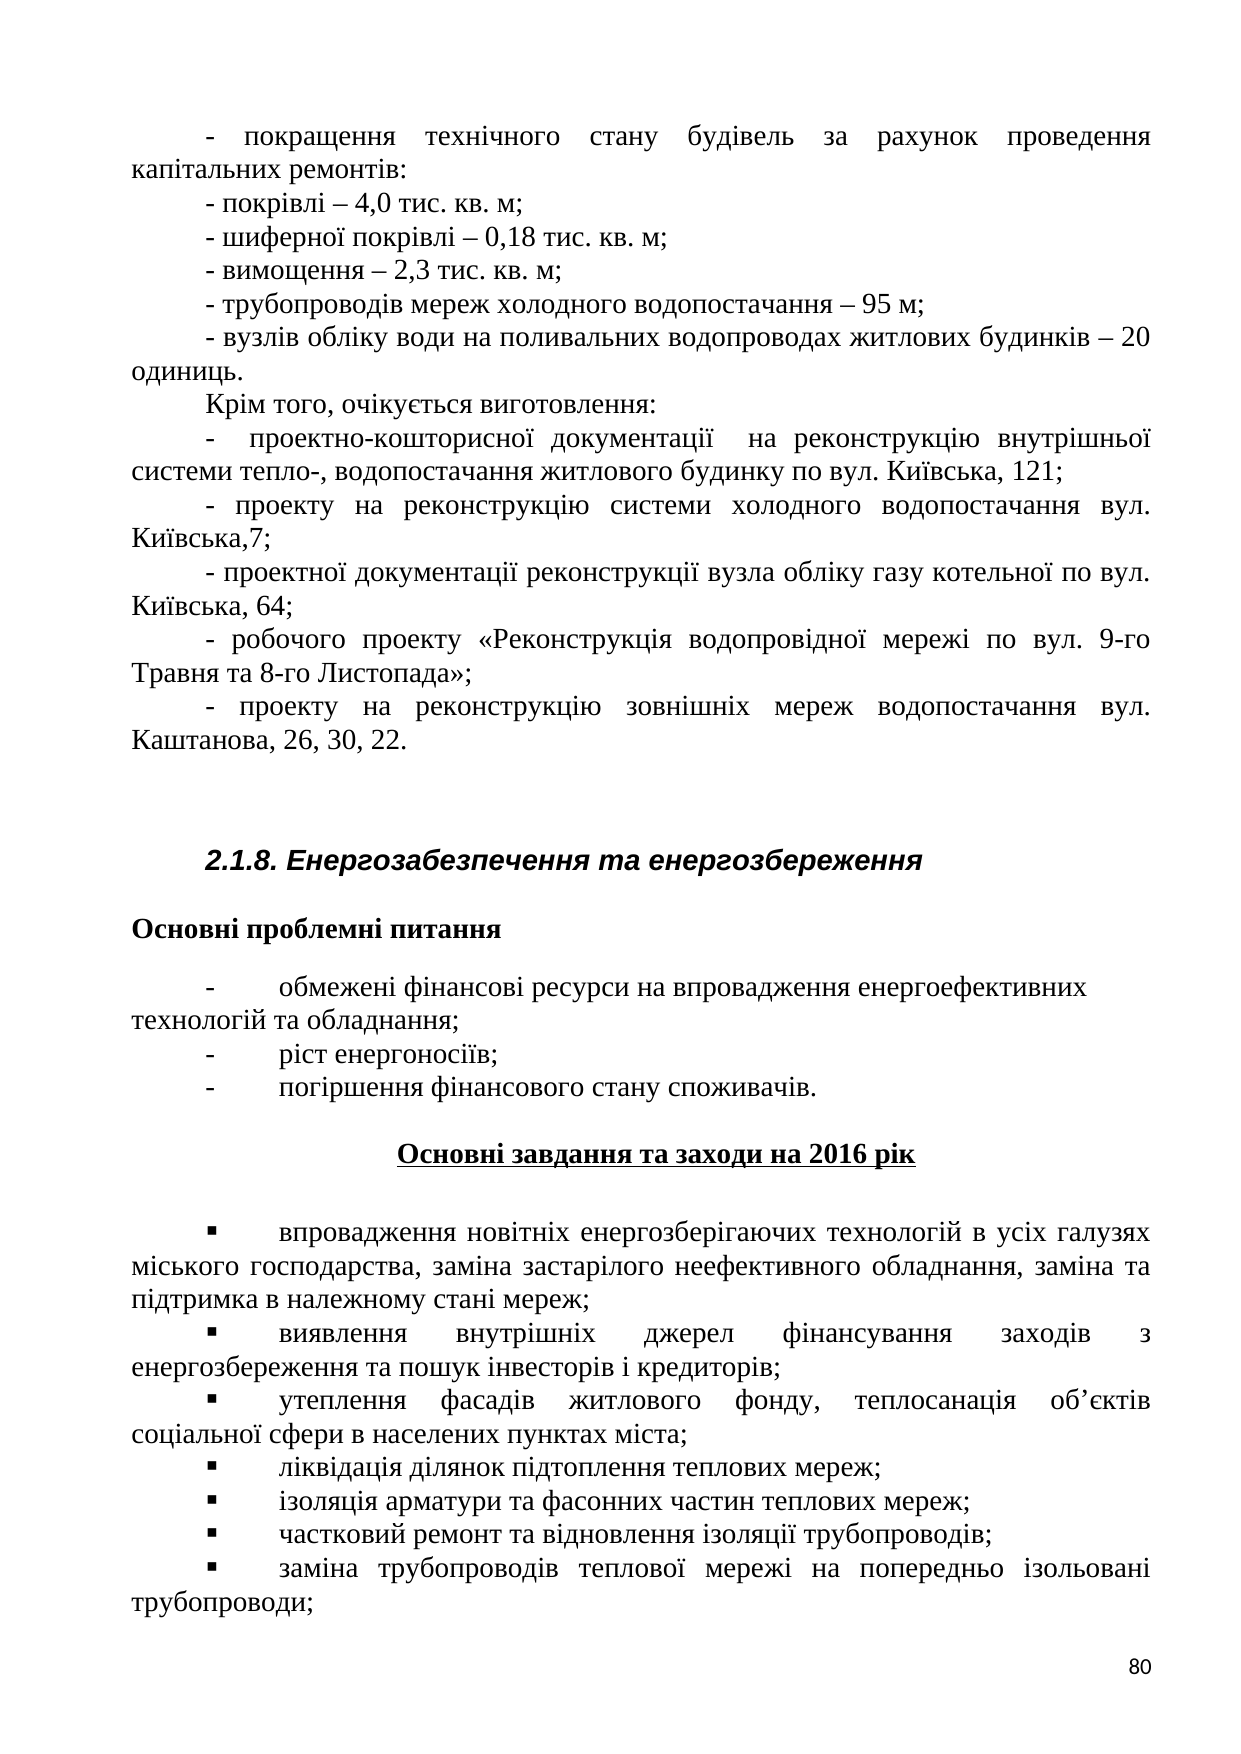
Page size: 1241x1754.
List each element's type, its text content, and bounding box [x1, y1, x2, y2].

list виявлення внутрішніх джерел фінансування заходів з енергозбереження та пошук інвесторів і кредиторів; [131, 1315, 1152, 1382]
text - трубопроводів мереж холодного водопостачання – 95 м; [131, 286, 1152, 319]
text - проекту на реконструкцію зовнішніх мереж водопостачання вул. Каштанова, 26, 30, 22. [131, 688, 1152, 755]
text - покрівлі – 4,0 тис. кв. м; [131, 185, 1152, 219]
text - шиферної покрівлі – 0,18 тис. кв. м; [131, 219, 1152, 252]
text - робочого проекту «Реконструкція водопровідної мережі по вул. 9-го Травня та 8-го Листопада»; [131, 621, 1152, 688]
list частковий ремонт та відновлення ізоляції трубопроводів; [131, 1517, 1152, 1550]
list погіршення фінансового стану споживачів. [131, 1069, 1152, 1103]
list обмежені фінансові ресурси на впровадження енергоефективних технологій та обладнання; [131, 969, 1152, 1036]
list ізоляція арматури та фасонних частин теплових мереж; [131, 1483, 1152, 1517]
text - проектної документації реконструкції вузла обліку газу котельної по вул. Київська, 64; [131, 554, 1152, 621]
subtitle 2.1.8. Енергозабезпечення та енергозбереження [131, 843, 1152, 876]
list заміна трубопроводів теплової мережі на попередньо ізольовані трубопроводи; [131, 1550, 1152, 1617]
text Основні завдання та заходи на 2016 рік [161, 1137, 1152, 1170]
list утеплення фасадів житлового фонду, теплосанація об’єктів соціальної сфери в населених пунктах міста; [131, 1382, 1152, 1449]
text - покращення технічного стану будівель за рахунок проведення капітальних ремонтів: [131, 118, 1152, 185]
text - проекту на реконструкцію системи холодного водопостачання вул. Київська,7; [131, 487, 1152, 554]
list ріст енергоносіїв; [131, 1036, 1152, 1069]
list ліквідація ділянок підтоплення теплових мереж; [131, 1449, 1152, 1483]
text - вузлів обліку води на поливальних водопроводах житлових будинків – 20 одиниць. [131, 319, 1152, 386]
text Основні проблемні питання [131, 911, 1152, 945]
text - проектно-кошторисної документації на реконструкцію внутрішньої системи тепло-, водопостачання житлового будинку по вул. Київська, 121; [131, 420, 1152, 487]
list впровадження новітніх енергозберігаючих технологій в усіх галузях міського господарства, заміна застарілого неефективного обладнання, заміна та підтримка в належному стані мереж; [131, 1214, 1152, 1315]
text - вимощення – 2,3 тис. кв. м; [131, 252, 1152, 286]
text Крім того, очікується виготовлення: [131, 386, 1152, 420]
